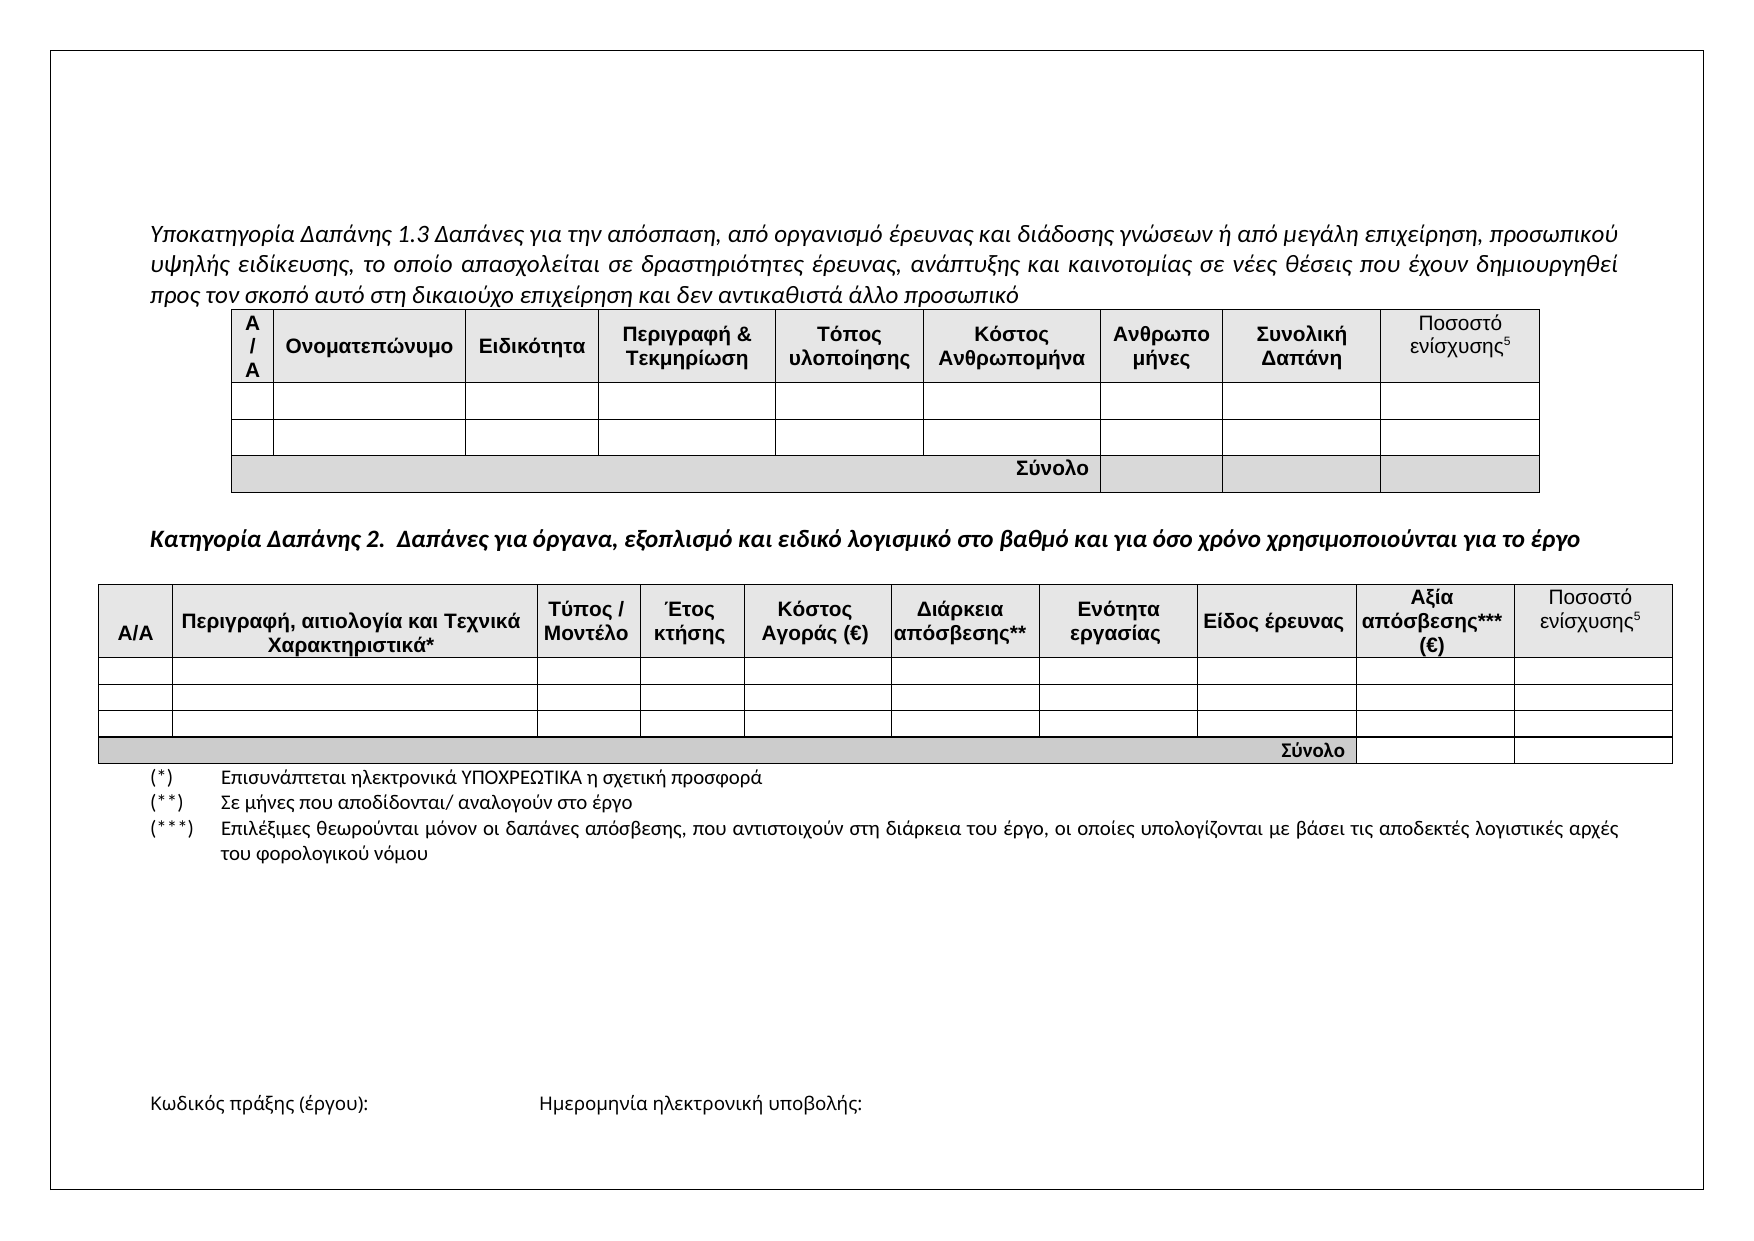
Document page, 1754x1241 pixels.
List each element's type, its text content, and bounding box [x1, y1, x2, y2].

table_cell [466, 420, 598, 455]
table_cell [538, 658, 640, 683]
table_header [1515, 585, 1672, 657]
table_cell [1357, 658, 1514, 683]
table_cell [776, 383, 923, 419]
table_cell [892, 711, 1039, 736]
table_cell [538, 685, 640, 710]
table_cell [99, 658, 172, 683]
table_cell [173, 711, 537, 736]
table_cell [1101, 383, 1222, 419]
table_cell [745, 685, 891, 710]
table_cell [1101, 456, 1222, 492]
table_cell [924, 420, 1100, 455]
table_cell [1040, 685, 1197, 710]
table_cell [1040, 711, 1197, 736]
table_cell [232, 420, 273, 455]
table_cell [892, 658, 1039, 683]
table_cell Σύνολο [232, 456, 1100, 492]
table_cell [1223, 456, 1380, 492]
table_cell [1198, 658, 1356, 683]
table_header Περιγραφή, αιτιολογία και Τεχνικά Χαρακτηριστικά* [173, 585, 537, 657]
table_header Περιγραφή & Τεκμηρίωση [599, 310, 775, 382]
table_cell [232, 383, 273, 419]
table_cell [466, 383, 598, 419]
text Κατηγορία Δαπάνης 2. Δαπάνες για όργανα, εξοπλισμό και ειδικό λογισμικό στο βαθμό και για όσο χρόνο χρησιμοποιούνται για το έργο [150, 523, 1621, 554]
text (*) Επισυνάπτεται ηλεκτρονικά ΥΠΟΧΡΕΩΤΙΚΑ η σχετική προσφορά [150, 764, 1621, 789]
table_cell [776, 420, 923, 455]
table_cell [538, 711, 640, 736]
table_cell [1515, 685, 1672, 710]
table_cell Σύνολο [99, 738, 1356, 763]
table_cell [745, 658, 891, 683]
text (***) Επιλέξιμες θεωρούνται μόνον οι δαπάνες απόσβεσης, που αντιστοιχούν στη διάρκεια του έργο, οι οποίες υπολογίζονται με βάσει τις αποδεκτές λογιστικές αρχές του φορολογικού νόμου [150, 815, 1621, 866]
table_cell [1198, 711, 1356, 736]
text (**) Σε μήνες που αποδίδονται/ αναλογούν στο έργο [150, 789, 1621, 815]
table_cell [892, 685, 1039, 710]
table_cell [599, 383, 775, 419]
table_header Α/Α [99, 585, 172, 657]
table_cell [641, 658, 744, 683]
table_cell [1357, 685, 1514, 710]
table_header Τόπος υλοποίησης [776, 310, 923, 382]
table_cell [1223, 383, 1380, 419]
text Υποκατηγορία Δαπάνης 1.3 Δαπάνες για την απόσπαση, από οργανισμό έρευνας και διάδοσης γνώσεων ή από μεγάλη επιχείρηση, προσωπικού υψηλής ειδίκευσης, το οποίο απασχολείται σε δραστηριότητες έρευνας, ανάπτυξης και καινοτομίας σε νέες θέσεις που έχουν δημιουργηθεί προς τον σκοπό αυτό στη δικαιούχο επιχείρηση και δεν αντικαθιστά άλλο προσωπικό [150, 218, 1621, 309]
table_cell [173, 685, 537, 710]
table_cell [1381, 383, 1539, 419]
table_cell [745, 711, 891, 736]
table_cell [1198, 685, 1356, 710]
table_header Διάρκεια απόσβεσης** [892, 585, 1039, 657]
table_cell [1515, 658, 1672, 683]
table_header Ειδικότητα [466, 310, 598, 382]
table_header Συνολική Δαπάνη [1223, 310, 1380, 382]
table_header Κόστος Αγοράς (€) [745, 585, 891, 657]
table_cell [1381, 420, 1539, 455]
table_cell [274, 420, 465, 455]
table_cell [1040, 658, 1197, 683]
table_header [1381, 310, 1539, 382]
table_cell [1357, 738, 1514, 763]
table_cell [1357, 711, 1514, 736]
table_header Είδος έρευνας [1198, 585, 1356, 657]
table_cell [641, 711, 744, 736]
table_header Τύπος / Μοντέλο [538, 585, 640, 657]
table_cell [1515, 711, 1672, 736]
table_cell [1223, 420, 1380, 455]
table_cell [274, 383, 465, 419]
table_header Ανθρωπομήνες [1101, 310, 1222, 382]
table_header Ενότητα εργασίας [1040, 585, 1197, 657]
table_header Αξία απόσβεσης*** (€) [1357, 585, 1514, 657]
table_cell [924, 383, 1100, 419]
table_cell [641, 685, 744, 710]
table_cell [1381, 456, 1539, 492]
table_cell [99, 685, 172, 710]
table_cell [1101, 420, 1222, 455]
table_cell [99, 711, 172, 736]
table_header Ονοματεπώνυμο [274, 310, 465, 382]
table_header Έτος κτήσης [641, 585, 744, 657]
table_cell [173, 658, 537, 683]
table_cell [1515, 738, 1672, 763]
table_cell [599, 420, 775, 455]
table_header Α/Α [232, 310, 273, 382]
table_header Κόστος Ανθρωπομήνα [924, 310, 1100, 382]
